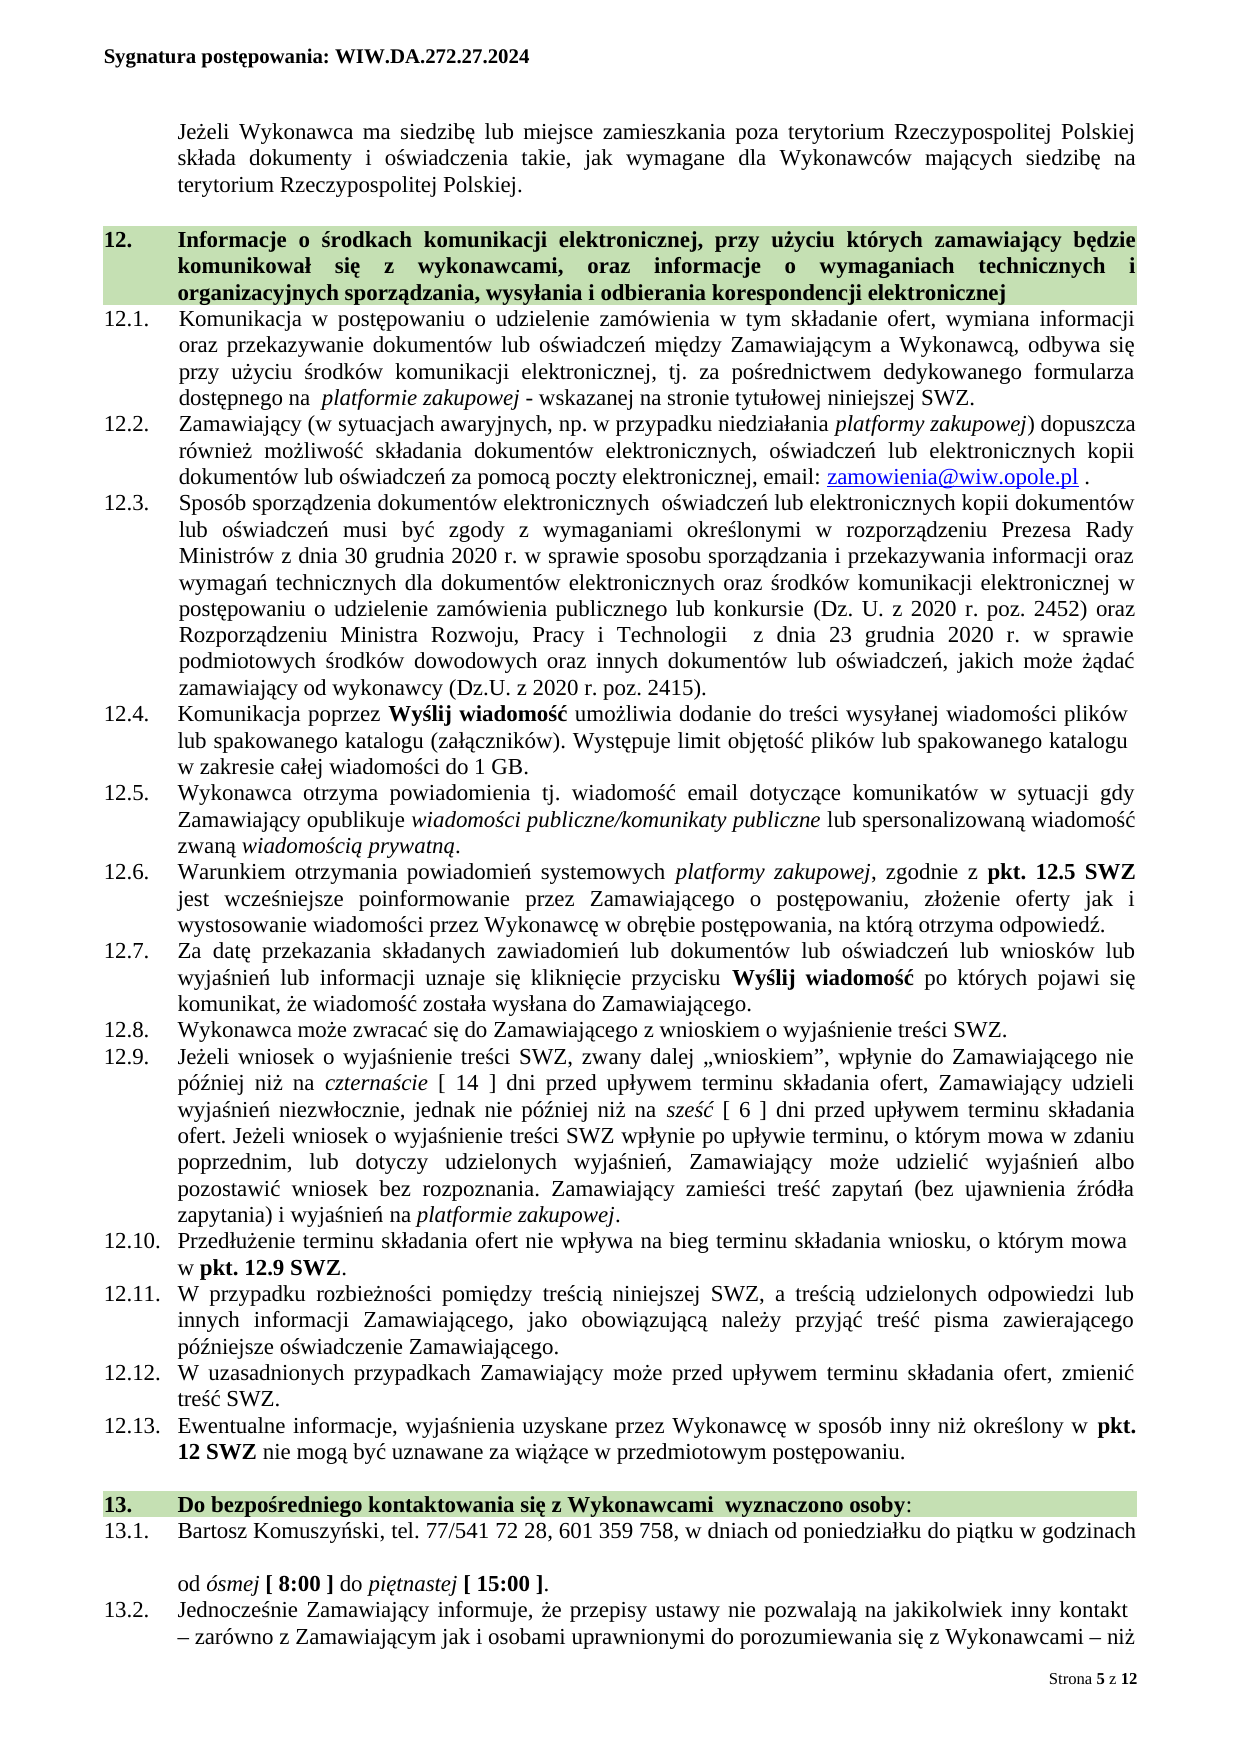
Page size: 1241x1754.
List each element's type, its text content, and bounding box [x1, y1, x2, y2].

list Komunikacja w postępowaniu o udzielenie zamówienia w tym składanie ofert, wymiana informacji oraz przekazywanie dokumentów lub oświadczeń między Zamawiającym a Wykonawcą, odbywa się przy użyciu środków komunikacji elektronicznej, tj. za pośrednictwem dedykowanego formularza dostępnego na platformie zakupowej - wskazanej na stronie tytułowej niniejszej SWZ. [103, 305, 1136, 410]
list Jeżeli Wykonawca ma siedzibę lub miejsce zamieszkania poza terytorium Rzeczypospolitej Polskiej składa dokumenty i oświadczenia takie, jak wymagane dla Wykonawców mających siedzibę na terytorium Rzeczypospolitej Polskiej. [177, 118, 1137, 197]
list Do bezpośredniego kontaktowania się z Wykonawcami wyznaczono osoby: [103, 1491, 1137, 1517]
list W uzasadnionych przypadkach Zamawiający może przed upływem terminu składania ofert, zmienić treść SWZ. [103, 1359, 1136, 1412]
list Bartosz Komuszyński, tel. 77/541 72 28, 601 359 758, w dniach od poniedziałku do piątku w godzinach od ósmej [ 8:00 ] do piętnastej [ 15:00 ]. [103, 1517, 1137, 1596]
list Wykonawca może zwracać się do Zamawiającego z wnioskiem o wyjaśnienie treści SWZ. [103, 1017, 1136, 1043]
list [103, 1596, 1137, 1649]
list Komunikacja poprzez Wyślij wiadomość umożliwia dodanie do treści wysyłanej wiadomości plików lub spakowanego katalogu (załączników). Występuje limit objętość plików lub spakowanego katalogu w zakresie całej wiadomości do 1 GB. [103, 700, 1136, 779]
list W przypadku rozbieżności pomiędzy treścią niniejszej SWZ, a treścią udzielonych odpowiedzi lub innych informacji Zamawiającego, jako obowiązującą należy przyjąć treść pisma zawierającego późniejsze oświadczenie Zamawiającego. [103, 1280, 1136, 1359]
list Ewentualne informacje, wyjaśnienia uzyskane przez Wykonawcę w sposób inny niż określony w pkt. 12 SWZ nie mogą być uznawane za wiążące w przedmiotowym postępowaniu. [103, 1412, 1136, 1464]
list Za datę przekazania składanych zawiadomień lub dokumentów lub oświadczeń lub wniosków lub wyjaśnień lub informacji uznaje się kliknięcie przycisku Wyślij wiadomość po których pojawi się komunikat, że wiadomość została wysłana do Zamawiającego. [103, 937, 1136, 1017]
list Informacje o środkach komunikacji elektronicznej, przy użyciu których zamawiający będzie komunikował się z wykonawcami, oraz informacje o wymaganiach technicznych i organizacyjnych sporządzania, wysyłania i odbierania korespondencji elektronicznej [103, 226, 1137, 305]
list Wykonawca otrzyma powiadomienia tj. wiadomość email dotyczące komunikatów w sytuacji gdy Zamawiający opublikuje wiadomości publiczne/komunikaty publiczne lub spersonalizowaną wiadomość zwaną wiadomością prywatną. [103, 779, 1136, 858]
list Warunkiem otrzymania powiadomień systemowych platformy zakupowej, zgodnie z pkt. 12.5 SWZ jest wcześniejsze poinformowanie przez Zamawiającego o postępowaniu, złożenie oferty jak i wystosowanie wiadomości przez Wykonawcę w obrębie postępowania, na którą otrzyma odpowiedź. [103, 858, 1136, 937]
list Sposób sporządzenia dokumentów elektronicznych oświadczeń lub elektronicznych kopii dokumentów lub oświadczeń musi być zgody z wymaganiami określonymi w rozporządzeniu Prezesa Rady Ministrów z dnia 30 grudnia 2020 r. w sprawie sposobu sporządzania i przekazywania informacji oraz wymagań technicznych dla dokumentów elektronicznych oraz środków komunikacji elektronicznej w postępowaniu o udzielenie zamówienia publicznego lub konkursie (Dz. U. z 2020 r. poz. 2452) oraz Rozporządzeniu Ministra Rozwoju, Pracy i Technologii z dnia 23 grudnia 2020 r. w sprawie podmiotowych środków dowodowych oraz innych dokumentów lub oświadczeń, jakich może żądać zamawiający od wykonawcy (Dz.U. z 2020 r. poz. 2415). [103, 489, 1136, 700]
list Jeżeli wniosek o wyjaśnienie treści SWZ, zwany dalej „wnioskiem”, wpłynie do Zamawiającego nie później niż na czternaście [ 14 ] dni przed upływem terminu składania ofert, Zamawiający udzieli wyjaśnień niezwłocznie, jednak nie później niż na sześć [ 6 ] dni przed upływem terminu składania ofert. Jeżeli wniosek o wyjaśnienie treści SWZ wpłynie po upływie terminu, o którym mowa w zdaniu poprzednim, lub dotyczy udzielonych wyjaśnień, Zamawiający może udzielić wyjaśnień albo pozostawić wniosek bez rozpoznania. Zamawiający zamieści treść zapytań (bez ujawnienia źródła zapytania) i wyjaśnień na platformie zakupowej. [103, 1043, 1136, 1227]
list Zamawiający (w sytuacjach awaryjnych, np. w przypadku niedziałania platformy zakupowej) dopuszcza również możliwość składania dokumentów elektronicznych, oświadczeń lub elektronicznych kopii dokumentów lub oświadczeń za pomocą poczty elektronicznej, email: zamowienia@wiw.opole.pl . [103, 410, 1136, 489]
list Przedłużenie terminu składania ofert nie wpływa na bieg terminu składania wniosku, o którym mowa w pkt. 12.9 SWZ. [103, 1227, 1136, 1280]
